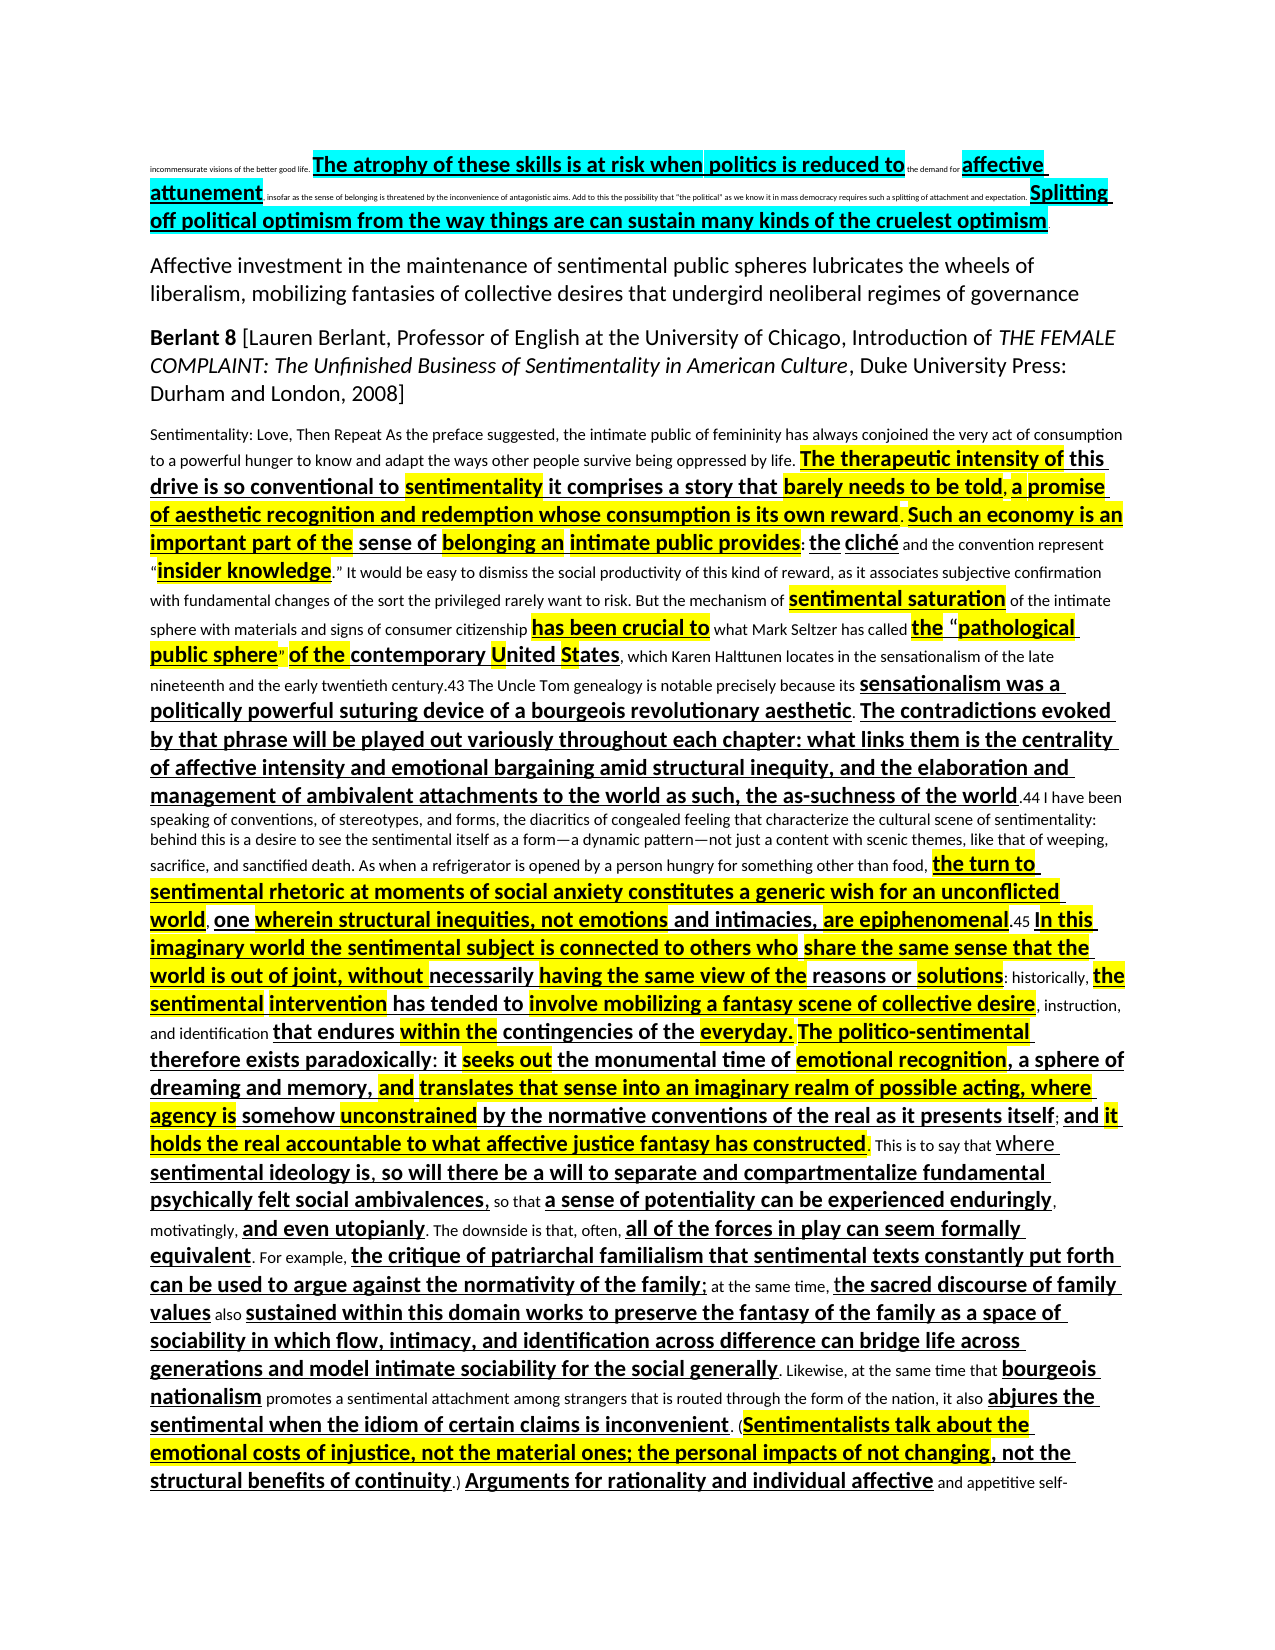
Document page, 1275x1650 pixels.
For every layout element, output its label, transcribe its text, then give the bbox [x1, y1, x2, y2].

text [150, 424, 1125, 1494]
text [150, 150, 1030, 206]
text Affective investment in the maintenance of sentimental public spheres lubricates the wheels of liberalism, mobilizing fantasies of collective desires that undergird neoliberal regimes of governance [150, 251, 1125, 307]
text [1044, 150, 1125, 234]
text Berlant 8 [Lauren Berlant, Professor of English at the University of Chicago, Introduction of THE FEMALE COMPLAINT: The Unfinished Business of Sentimentality in American Culture, Duke University Press: Durham and London, 2008] [150, 323, 1125, 407]
